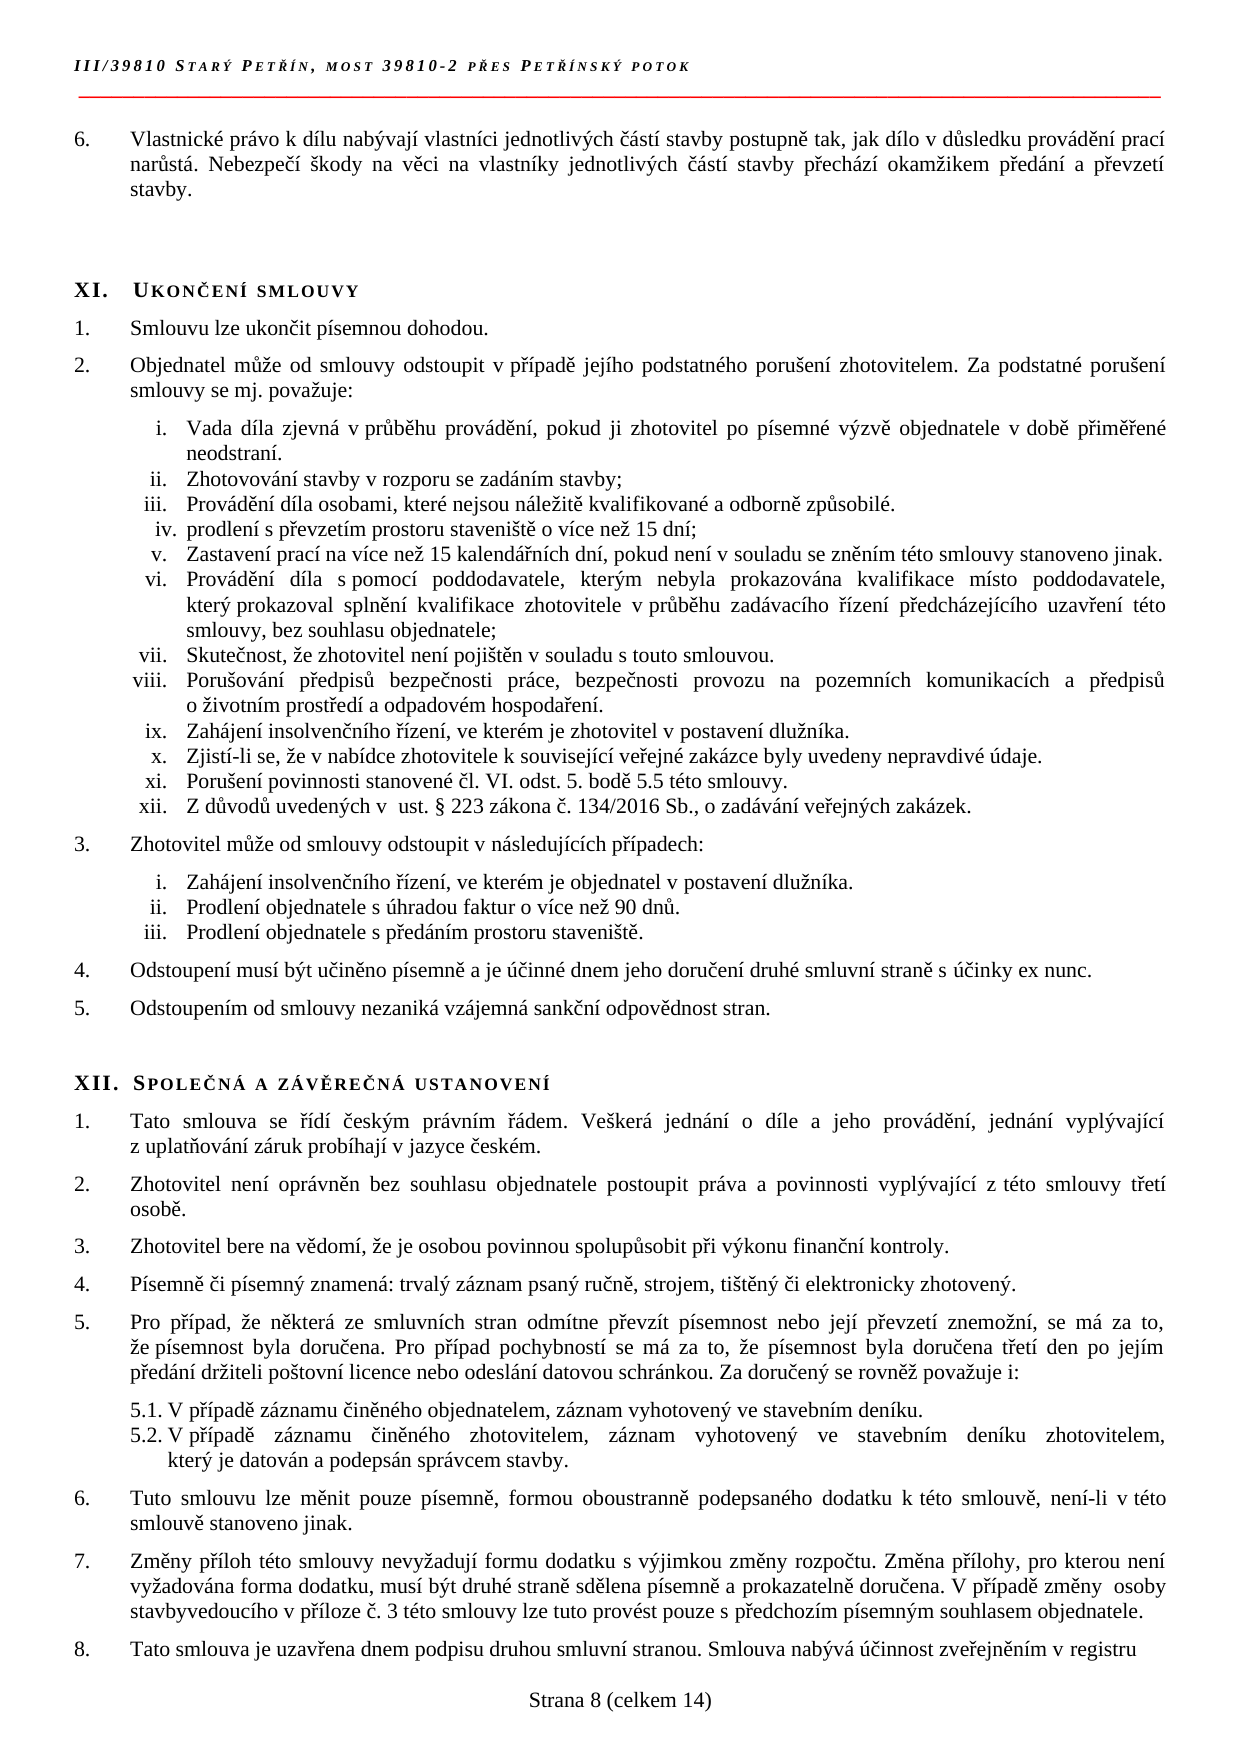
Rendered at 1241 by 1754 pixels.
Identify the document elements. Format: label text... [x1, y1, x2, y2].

list Z důvodů uvedených v ust. § 223 zákona č. 134/2016 Sb., o zadávání veřejných zakázek. [167, 793, 1166, 818]
list Prodlení objednatele s předáním prostoru staveniště. [167, 919, 1166, 944]
list Pro případ, že některá ze smluvních stran odmítne převzít písemnost nebo její převzetí znemožní, se má za to, že písemnost byla doručena. Pro případ pochybností se má za to, že písemnost byla doručena třetí den po jejím předání držiteli poštovní licence nebo odeslání datovou schránkou. Za doručený se rovněž považuje i: [74, 1309, 1166, 1384]
list Změny příloh této smlouvy nevyžadují formu dodatku s výjimkou změny rozpočtu. Změna přílohy, pro kterou není vyžadována forma dodatku, musí být druhé straně sdělena písemně a prokazatelně doručena. V případě změny osoby stavbyvedoucího v příloze č. 3 této smlouvy lze tuto provést pouze s předchozím písemným souhlasem objednatele. [74, 1548, 1166, 1624]
list Ukončení smlouvy [74, 277, 1166, 302]
list Zjistí-li se, že v nabídce zhotovitele k související veřejné zakázce byly uvedeny nepravdivé údaje. [167, 743, 1166, 768]
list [74, 1636, 1166, 1661]
list Vada díla zjevná v průběhu provádění, pokud ji zhotovitel po písemné výzvě objednatele v době přiměřené neodstraní. [167, 415, 1166, 466]
list Provádění díla osobami, které nejsou náležitě kvalifikované a odborně způsobilé. [167, 491, 1166, 516]
list Zastavení prací na více než 15 kalendářních dní, pokud není v souladu se zněním této smlouvy stanoveno jinak. [167, 541, 1166, 566]
list Provádění díla s pomocí poddodavatele, kterým nebyla prokazována kvalifikace místo poddodavatele, který prokazoval splnění kvalifikace zhotovitele v průběhu zadávacího řízení předcházejícího uzavření této smlouvy, bez souhlasu objednatele; [167, 566, 1166, 642]
list V případě záznamu činěného objednatelem, záznam vyhotovený ve stavebním deníku. [130, 1397, 1166, 1422]
list Objednatel může od smlouvy odstoupit v případě jejího podstatného porušení zhotovitelem. Za podstatné porušení smlouvy se mj. považuje: [74, 352, 1166, 403]
list Zahájení insolvenčního řízení, ve kterém je objednatel v postavení dlužníka. [167, 869, 1166, 894]
list Písemně či písemný znamená: trvalý záznam psaný ručně, strojem, tištěný či elektronicky zhotovený. [74, 1271, 1166, 1296]
list Zahájení insolvenčního řízení, ve kterém je zhotovitel v postavení dlužníka. [167, 718, 1166, 743]
list Tuto smlouvu lze měnit pouze písemně, formou oboustranně podepsaného dodatku k této smlouvě, není-li v této smlouvě stanoveno jinak. [74, 1485, 1166, 1536]
list Zhotovitel může od smlouvy odstoupit v následujících případech: [74, 831, 1166, 856]
list Odstoupení musí být učiněno písemně a je účinné dnem jeho doručení druhé smluvní straně s účinky ex nunc. [74, 957, 1166, 982]
list Zhotovitel není oprávněn bez souhlasu objednatele postoupit práva a povinnosti vyplývající z této smlouvy třetí osobě. [74, 1171, 1166, 1221]
list Společná a závěrečná ustanovení [74, 1070, 1166, 1095]
list prodlení s převzetím prostoru staveniště o více než 15 dní; [177, 516, 1166, 541]
list Porušování předpisů bezpečnosti práce, bezpečnosti provozu na pozemních komunikacích a předpisů o životním prostředí a odpadovém hospodaření. [167, 667, 1166, 718]
list Skutečnost, že zhotovitel není pojištěn v souladu s touto smlouvou. [167, 642, 1166, 667]
list Zhotovování stavby v rozporu se zadáním stavby; [167, 466, 1166, 491]
list Vlastnické právo k dílu nabývají vlastníci jednotlivých částí stavby postupně tak, jak dílo v důsledku provádění prací narůstá. Nebezpečí škody na věci na vlastníky jednotlivých částí stavby přechází okamžikem předání a převzetí stavby. [74, 126, 1166, 201]
list Zhotovitel bere na vědomí, že je osobou povinnou spolupůsobit při výkonu finanční kontroly. [74, 1233, 1166, 1259]
list Tato smlouva se řídí českým právním řádem. Veškerá jednání o díle a jeho provádění, jednání vyplývající z uplatňování záruk probíhají v jazyce českém. [74, 1108, 1166, 1158]
list Porušení povinnosti stanovené čl. VI. odst. 5. bodě 5.5 této smlouvy. [167, 768, 1166, 793]
list Odstoupením od smlouvy nezaniká vzájemná sankční odpovědnost stran. [74, 994, 1166, 1020]
list Smlouvu lze ukončit písemnou dohodou. [74, 314, 1166, 340]
list V případě záznamu činěného zhotovitelem, záznam vyhotovený ve stavebním deníku zhotovitelem, který je datován a podepsán správcem stavby. [130, 1422, 1166, 1473]
list Prodlení objednatele s úhradou faktur o více než 90 dnů. [167, 894, 1166, 919]
